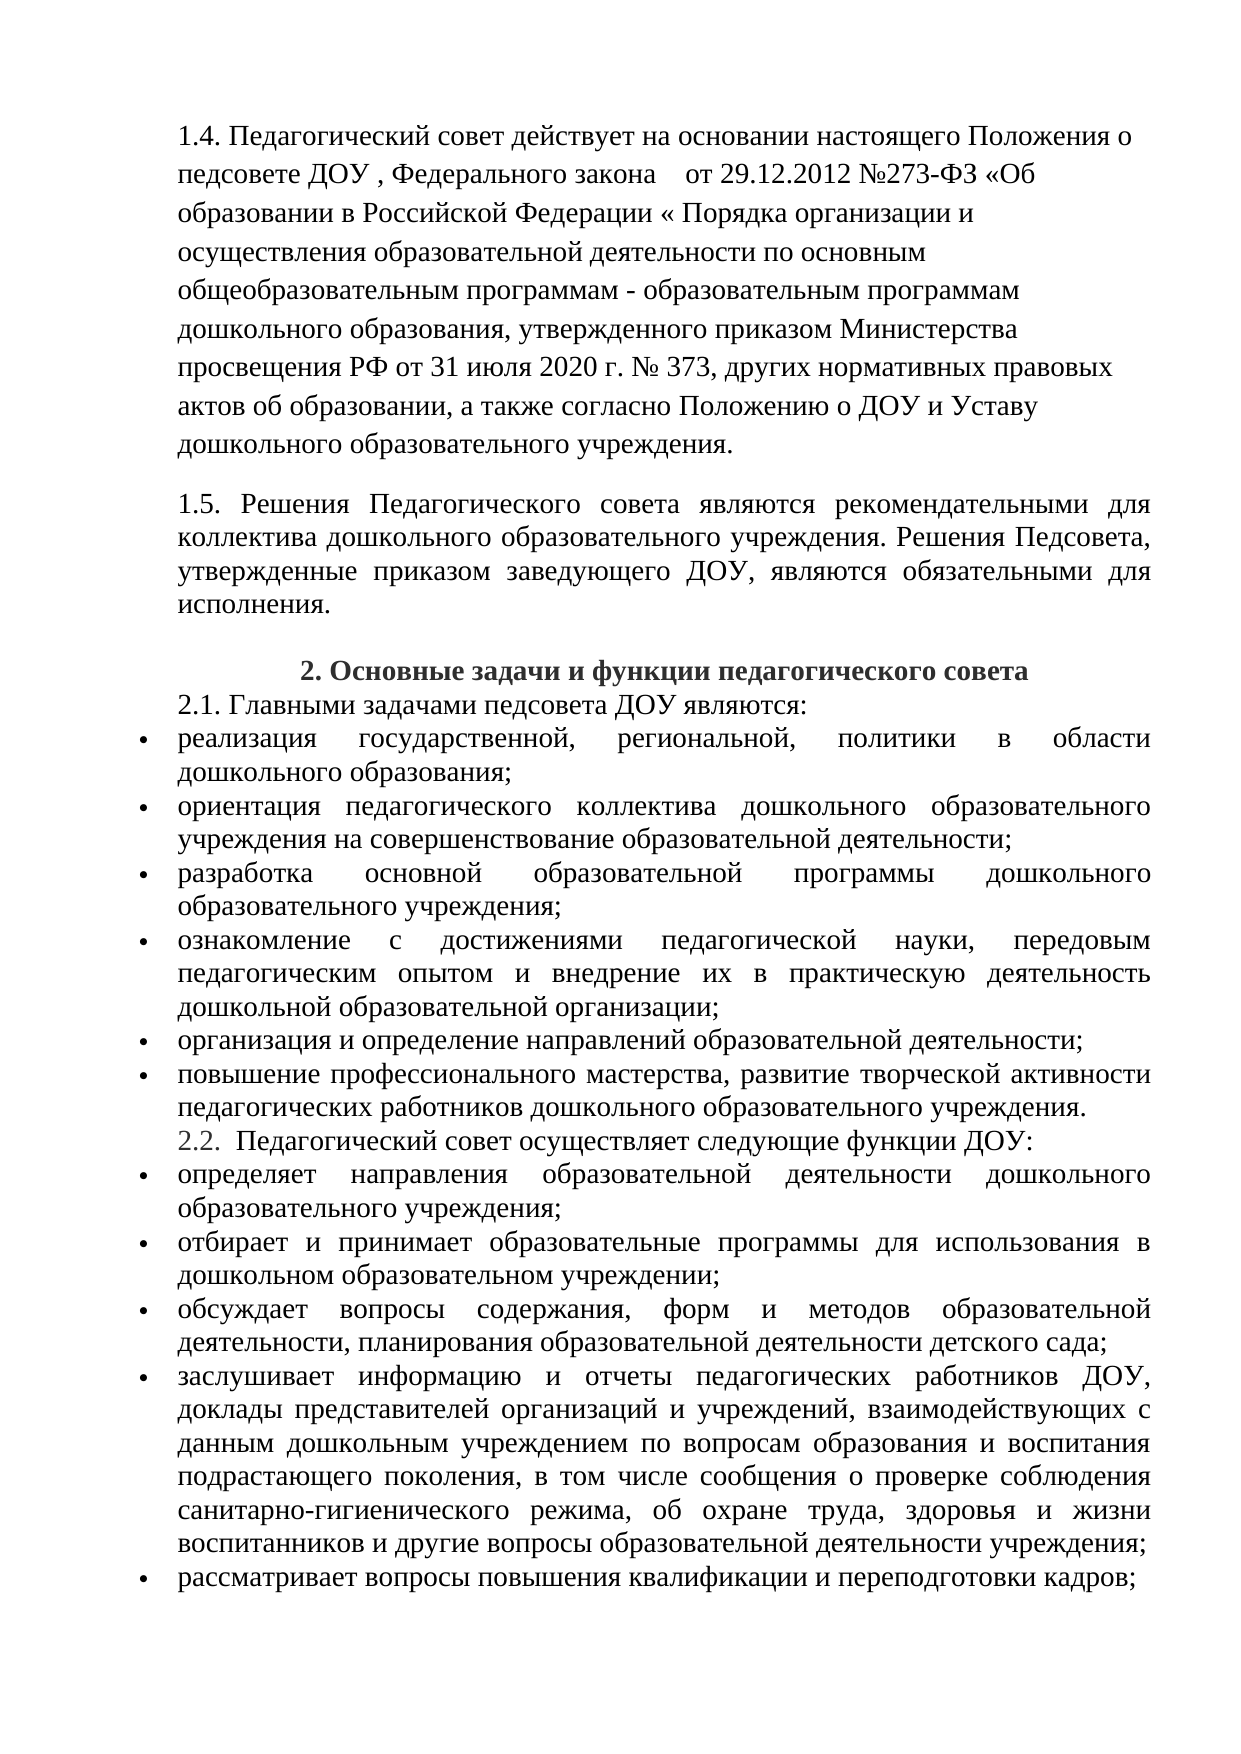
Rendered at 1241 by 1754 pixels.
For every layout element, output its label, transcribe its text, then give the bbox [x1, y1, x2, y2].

text 1.4. Педагогический совет действует на основании настоящего Положения о педсовете ДОУ , Федерального закона от 29.12.2012 №273-ФЗ «Об образовании в Российской Федерации « Порядка организации и осуществления образовательной деятельности по основным общеобразовательным программам - образовательным программам дошкольного образования, утвержденного приказом Министерства просвещения РФ от 31 июля 2020 г. № 373, других нормативных правовых актов об образовании, а также согласно Положению о ДОУ и Уставу дошкольного образовательного учреждения. [177, 118, 1152, 460]
list определяет направления образовательной деятельности дошкольного образовательного учреждения; [140, 1157, 1152, 1224]
list организация и определение направлений образовательной деятельности; [140, 1022, 1152, 1056]
text 2. Основные задачи и функции педагогического совета [177, 653, 1152, 687]
text 1.5. Решения Педагогического совета являются рекомендательными для коллектива дошкольного образовательного учреждения. Решения Педсовета, утвержденные приказом заведующего ДОУ, являются обязательными для исполнения. [177, 486, 1152, 620]
list ознакомление с достижениями педагогической науки, передовым педагогическим опытом и внедрение их в практическую деятельность дошкольной образовательной организации; [140, 922, 1152, 1022]
list разработка основной образовательной программы дошкольного образовательного учреждения; [140, 855, 1152, 922]
text 2.1. Главными задачами педсовета ДОУ являются: [177, 687, 1152, 721]
list рассматривает вопросы повышения квалификации и переподготовки кадров; [140, 1559, 1152, 1593]
list отбирает и принимает образовательные программы для использования в дошкольном образовательном учреждении; [140, 1224, 1152, 1291]
list повышение профессионального мастерства, развитие творческой активности педагогических работников дошкольного образовательного учреждения. [140, 1056, 1152, 1123]
text 2.2. Педагогический совет осуществляет следующие функции ДОУ: [177, 1123, 1152, 1157]
list ориентация педагогического коллектива дошкольного образовательного учреждения на совершенствование образовательной деятельности; [140, 788, 1152, 855]
list реализация государственной, региональной, политики в области дошкольного образования; [140, 721, 1152, 788]
list обсуждает вопросы содержания, форм и методов образовательной деятельности, планирования образовательной деятельности детского сада; [140, 1291, 1152, 1358]
list заслушивает информацию и отчеты педагогических работников ДОУ, доклады представителей организаций и учреждений, взаимодействующих с данным дошкольным учреждением по вопросам образования и воспитания подрастающего поколения, в том числе сообщения о проверке соблюдения санитарно-гигиенического режима, об охране труда, здоровья и жизни воспитанников и другие вопросы образовательной деятельности учреждения; [140, 1358, 1152, 1559]
